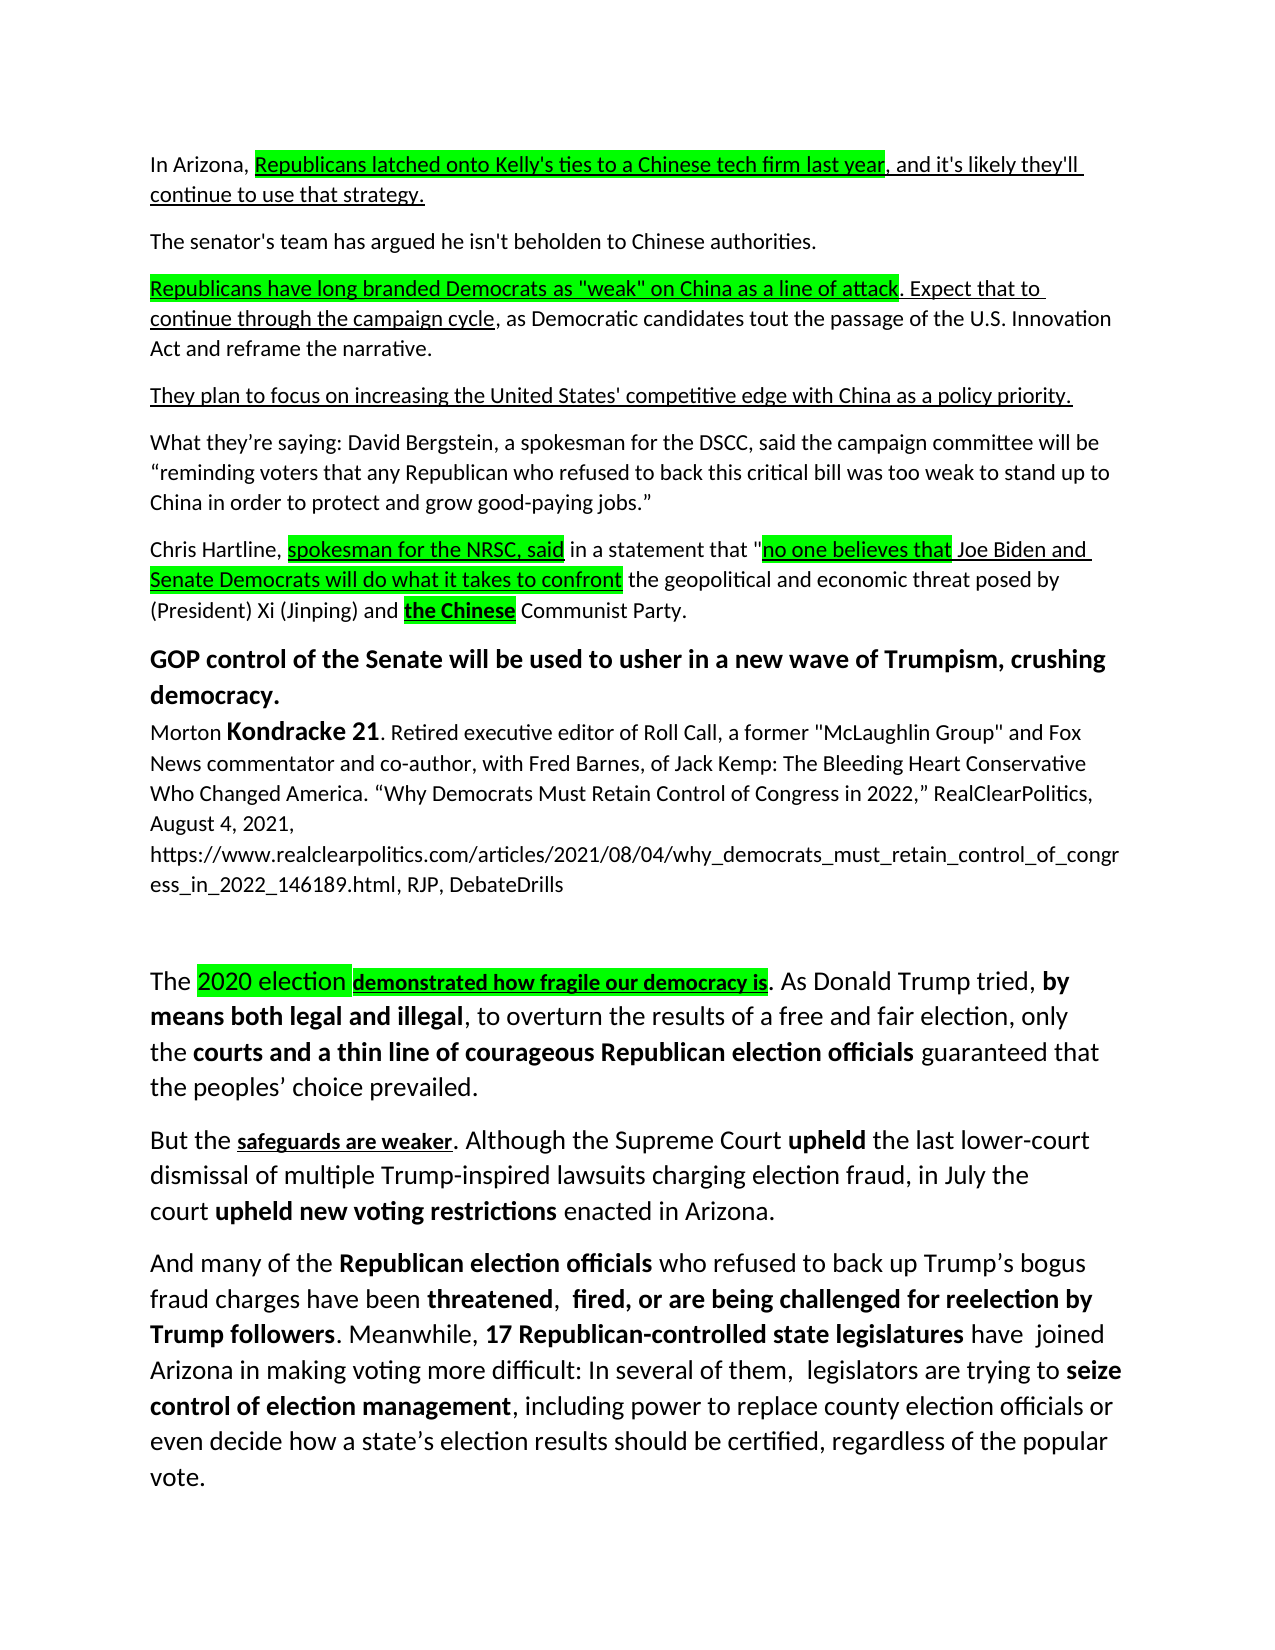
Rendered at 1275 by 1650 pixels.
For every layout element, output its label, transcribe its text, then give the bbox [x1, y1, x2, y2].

subtitle GOP control of the Senate will be used to usher in a new wave of Trumpism, crushing democracy. [150, 643, 1125, 711]
text What they’re saying: David Bergstein, a spokesman for the DSCC, said the campaign committee will be “reminding voters that any Republican who refused to back this critical bill was too weak to stand up to China in order to protect and grow good-paying jobs.” [150, 428, 1125, 517]
text The senator's team has argued he isn't beholden to Chinese authorities. [150, 227, 1125, 255]
text Morton Kondracke 21. Retired executive editor of Roll Call, a former "McLaughlin Group" and Fox News commentator and co-author, with Fred Barnes, of Jack Kemp: The Bleeding Heart Conservative Who Changed America. “Why Democrats Must Retain Control of Congress in 2022,” RealClearPolitics, August 4, 2021, https://www.realclearpolitics.com/articles/2021/08/04/why_democrats_must_retain_control_of_congress_in_2022_146189.html, RJP, DebateDrills [150, 714, 1125, 898]
text Republicans have long branded Democrats as "weak" on China as a line of attack. Expect that to continue through the campaign cycle, as Democratic candidates tout the passage of the U.S. Innovation Act and reframe the narrative. [150, 274, 1125, 362]
text They plan to focus on increasing the United States' competitive edge with China as a policy priority. [150, 381, 1125, 409]
text The 2020 election demonstrated how fragile our democracy is. As Donald Trump tried, by means both legal and illegal, to overturn the results of a free and fair election, only the courts and a thin line of courageous Republican election officials guaranteed that the peoples’ choice prevailed. [150, 964, 1125, 1104]
text But the safeguards are weaker. Although the Supreme Court upheld the last lower-court dismissal of multiple Trump-inspired lawsuits charging election fraud, in July the court upheld new voting restrictions enacted in Arizona. [150, 1123, 1125, 1227]
text In Arizona, Republicans latched onto Kelly's ties to a Chinese tech firm last year, and it's likely they'll continue to use that strategy. [150, 150, 1125, 208]
text Chris Hartline, spokesman for the NRSC, said in a statement that "no one believes that Joe Biden and Senate Democrats will do what it takes to confront the geopolitical and economic threat posed by (President) Xi (Jinping) and the Chinese Communist Party. [150, 535, 1125, 624]
text And many of the Republican election officials who refused to back up Trump’s bogus fraud charges have been threatened, fired, or are being challenged for reelection by Trump followers. Meanwhile, 17 Republican-controlled state legislatures have joined Arizona in making voting more difficult: In several of them, legislators are trying to seize control of election management, including power to replace county election officials or even decide how a state’s election results should be certified, regardless of the popular vote. [150, 1246, 1125, 1493]
